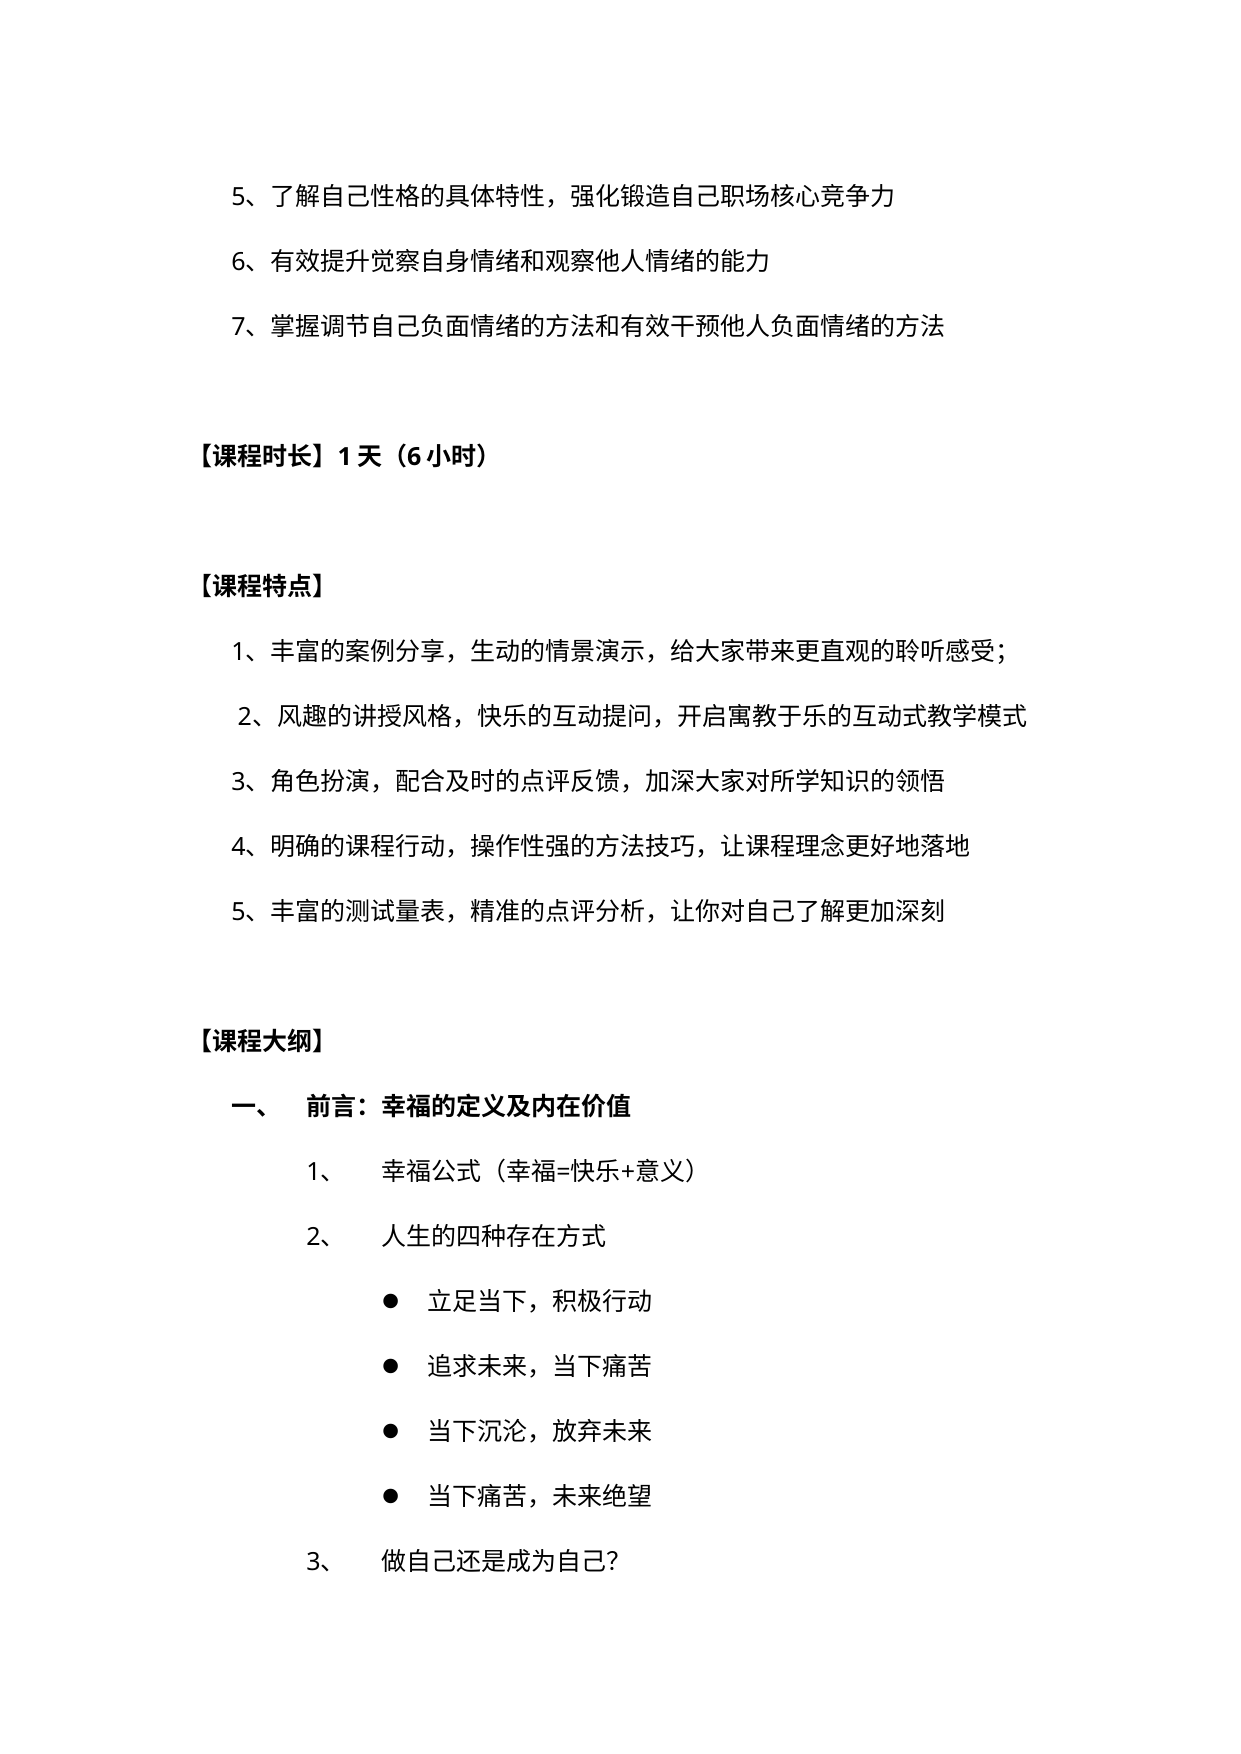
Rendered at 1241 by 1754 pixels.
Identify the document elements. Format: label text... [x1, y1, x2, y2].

text 【课程时长】1天（6小时） [187, 422, 1053, 487]
list 立足当下，积极行动 [381, 1267, 1053, 1332]
list 幸福公式（幸福=快乐+意义） [306, 1137, 1053, 1202]
list 当下痛苦，未来绝望 [381, 1462, 1053, 1527]
list 当下沉沦，放弃未来 [381, 1397, 1053, 1462]
text 1、丰富的案例分享，生动的情景演示，给大家带来更直观的聆听感受； [187, 617, 1053, 682]
text 6、有效提升觉察自身情绪和观察他人情绪的能力 [231, 227, 1053, 292]
list 人生的四种存在方式 [306, 1202, 1053, 1267]
list 追求未来，当下痛苦 [381, 1332, 1053, 1397]
text 4、明确的课程行动，操作性强的方法技巧，让课程理念更好地落地 [231, 812, 1053, 877]
text 【课程特点】 [187, 552, 1053, 617]
text 2、风趣的讲授风格，快乐的互动提问，开启寓教于乐的互动式教学模式 [187, 682, 1053, 747]
text 7、掌握调节自己负面情绪的方法和有效干预他人负面情绪的方法 [231, 292, 1053, 357]
list 前言：幸福的定义及内在价值 [231, 1072, 1053, 1137]
text 5、丰富的测试量表，精准的点评分析，让你对自己了解更加深刻 [231, 877, 1053, 942]
text 3、角色扮演，配合及时的点评反馈，加深大家对所学知识的领悟 [231, 747, 1053, 812]
text 5、了解自己性格的具体特性，强化锻造自己职场核心竞争力 [231, 162, 1053, 227]
text 【课程大纲】 [187, 1007, 1053, 1072]
list 做自己还是成为自己？ [306, 1527, 1053, 1592]
